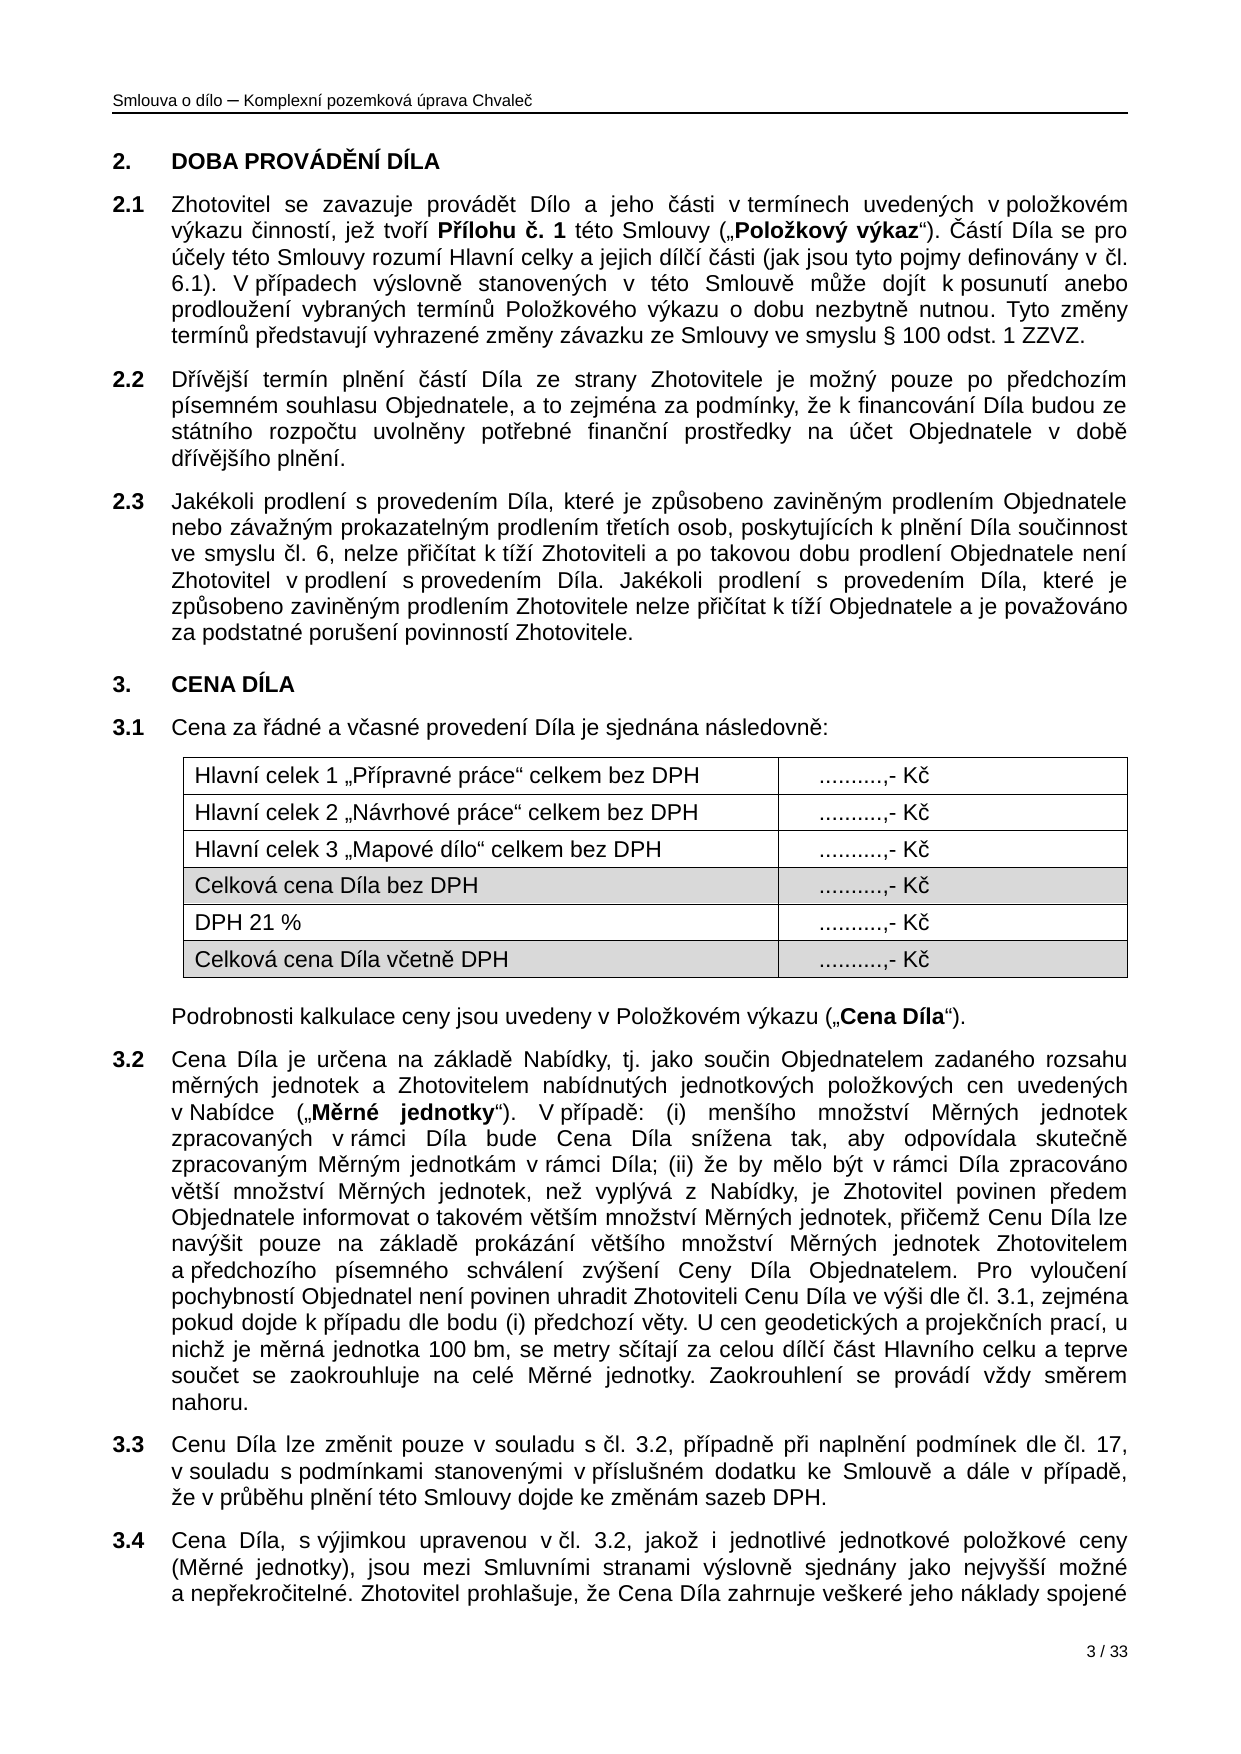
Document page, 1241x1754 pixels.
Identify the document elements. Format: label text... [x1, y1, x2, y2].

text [112, 1527, 1128, 1606]
table_cell Hlavní celek 2 „Návrhové práce“ celkem bez DPH [184, 795, 778, 830]
table_cell ..........,- Kč [779, 795, 1127, 830]
table_cell ..........,- Kč [779, 868, 1127, 903]
text Jakékoli prodlení s provedením Díla, které je způsobeno zaviněným prodlením Objednatele nebo závažným prokazatelným prodlením třetích osob, poskytujících k plnění Díla součinnost ve smyslu čl. 6, nelze přičítat k tíží Zhotoviteli a po takovou dobu prodlení Objednatele není Zhotovitel v prodlení s provedením Díla. Jakékoli prodlení s provedením Díla, které je způsobeno zaviněným prodlením Zhotovitele nelze přičítat k tíží Objednatele a je považováno za podstatné porušení povinností Zhotovitele. [112, 488, 1128, 646]
text Cena díla [112, 671, 1128, 697]
text Zhotovitel se zavazuje provádět Dílo a jeho části v termínech uvedených v položkovém výkazu činností, jež tvoří Přílohu č. 1 této Smlouvy („Položkový výkaz“). Částí Díla se pro účely této Smlouvy rozumí Hlavní celky a jejich dílčí části (jak jsou tyto pojmy definovány v čl. 6.1). V případech výslovně stanovených v této Smlouvě může dojít k posunutí anebo prodloužení vybraných termínů Položkového výkazu o dobu nezbytně nutnou. Tyto změny termínů představují vyhrazené změny závazku ze Smlouvy ve smyslu § 100 odst. 1 ZZVZ. [112, 191, 1128, 349]
table_cell ..........,- Kč [779, 905, 1127, 940]
table_header ..........,- Kč [779, 758, 1127, 793]
table_cell Celková cena Díla bez DPH [184, 868, 778, 903]
table_cell Hlavní celek 3 „Mapové dílo“ celkem bez DPH [184, 831, 778, 867]
table_cell DPH 21 % [184, 905, 778, 940]
text Cena Díla je určena na základě Nabídky, tj. jako součin Objednatelem zadaného rozsahu měrných jednotek a Zhotovitelem nabídnutých jednotkových položkových cen uvedených v Nabídce („Měrné jednotky“). V případě: (i) menšího množství Měrných jednotek zpracovaných v rámci Díla bude Cena Díla snížena tak, aby odpovídala skutečně zpracovaným Měrným jednotkám v rámci Díla; (ii) že by mělo být v rámci Díla zpracováno větší množství Měrných jednotek, než vyplývá z Nabídky, je Zhotovitel povinen předem Objednatele informovat o takovém větším množství Měrných jednotek, přičemž Cenu Díla lze navýšit pouze na základě prokázání většího množství Měrných jednotek Zhotovitelem a předchozího písemného schválení zvýšení Ceny Díla Objednatelem. Pro vyloučení pochybností Objednatel není povinen uhradit Zhotoviteli Cenu Díla ve výši dle čl. 3.1, zejména pokud dojde k případu dle bodu (i) předchozí věty. U cen geodetických a projekčních prací, u nichž je měrná jednotka 100 bm, se metry sčítají za celou dílčí část Hlavního celku a teprve součet se zaokrouhluje na celé Měrné jednotky. Zaokrouhlení se provádí vždy směrem nahoru. [112, 1046, 1128, 1415]
text Dřívější termín plnění částí Díla ze strany Zhotovitele je možný pouze po předchozím písemném souhlasu Objednatele, a to zejména za podmínky, že k financování Díla budou ze státního rozpočtu uvolněny potřebné finanční prostředky na účet Objednatele v době dřívějšího plnění. [112, 366, 1128, 471]
table_cell ..........,- Kč [779, 941, 1127, 977]
text Cena za řádné a včasné provedení Díla je sjednána následovně: [112, 714, 1128, 740]
list Podrobnosti kalkulace ceny jsou uvedeny v Položkovém výkazu („Cena Díla“). [171, 1003, 1128, 1029]
text Cenu Díla lze změnit pouze v souladu s čl. 3.2, případně při naplnění podmínek dle čl. 17, v souladu s podmínkami stanovenými v příslušném dodatku ke Smlouvě a dále v případě, že v průběhu plnění této Smlouvy dojde ke změnám sazeb DPH. [112, 1431, 1128, 1511]
table_cell ..........,- Kč [779, 831, 1127, 867]
table_header Hlavní celek 1 „Přípravné práce“ celkem bez DPH [184, 758, 778, 793]
text Doba PROVÁDĚNÍ díla [112, 148, 1128, 174]
table_cell Celková cena Díla včetně DPH [184, 941, 778, 977]
